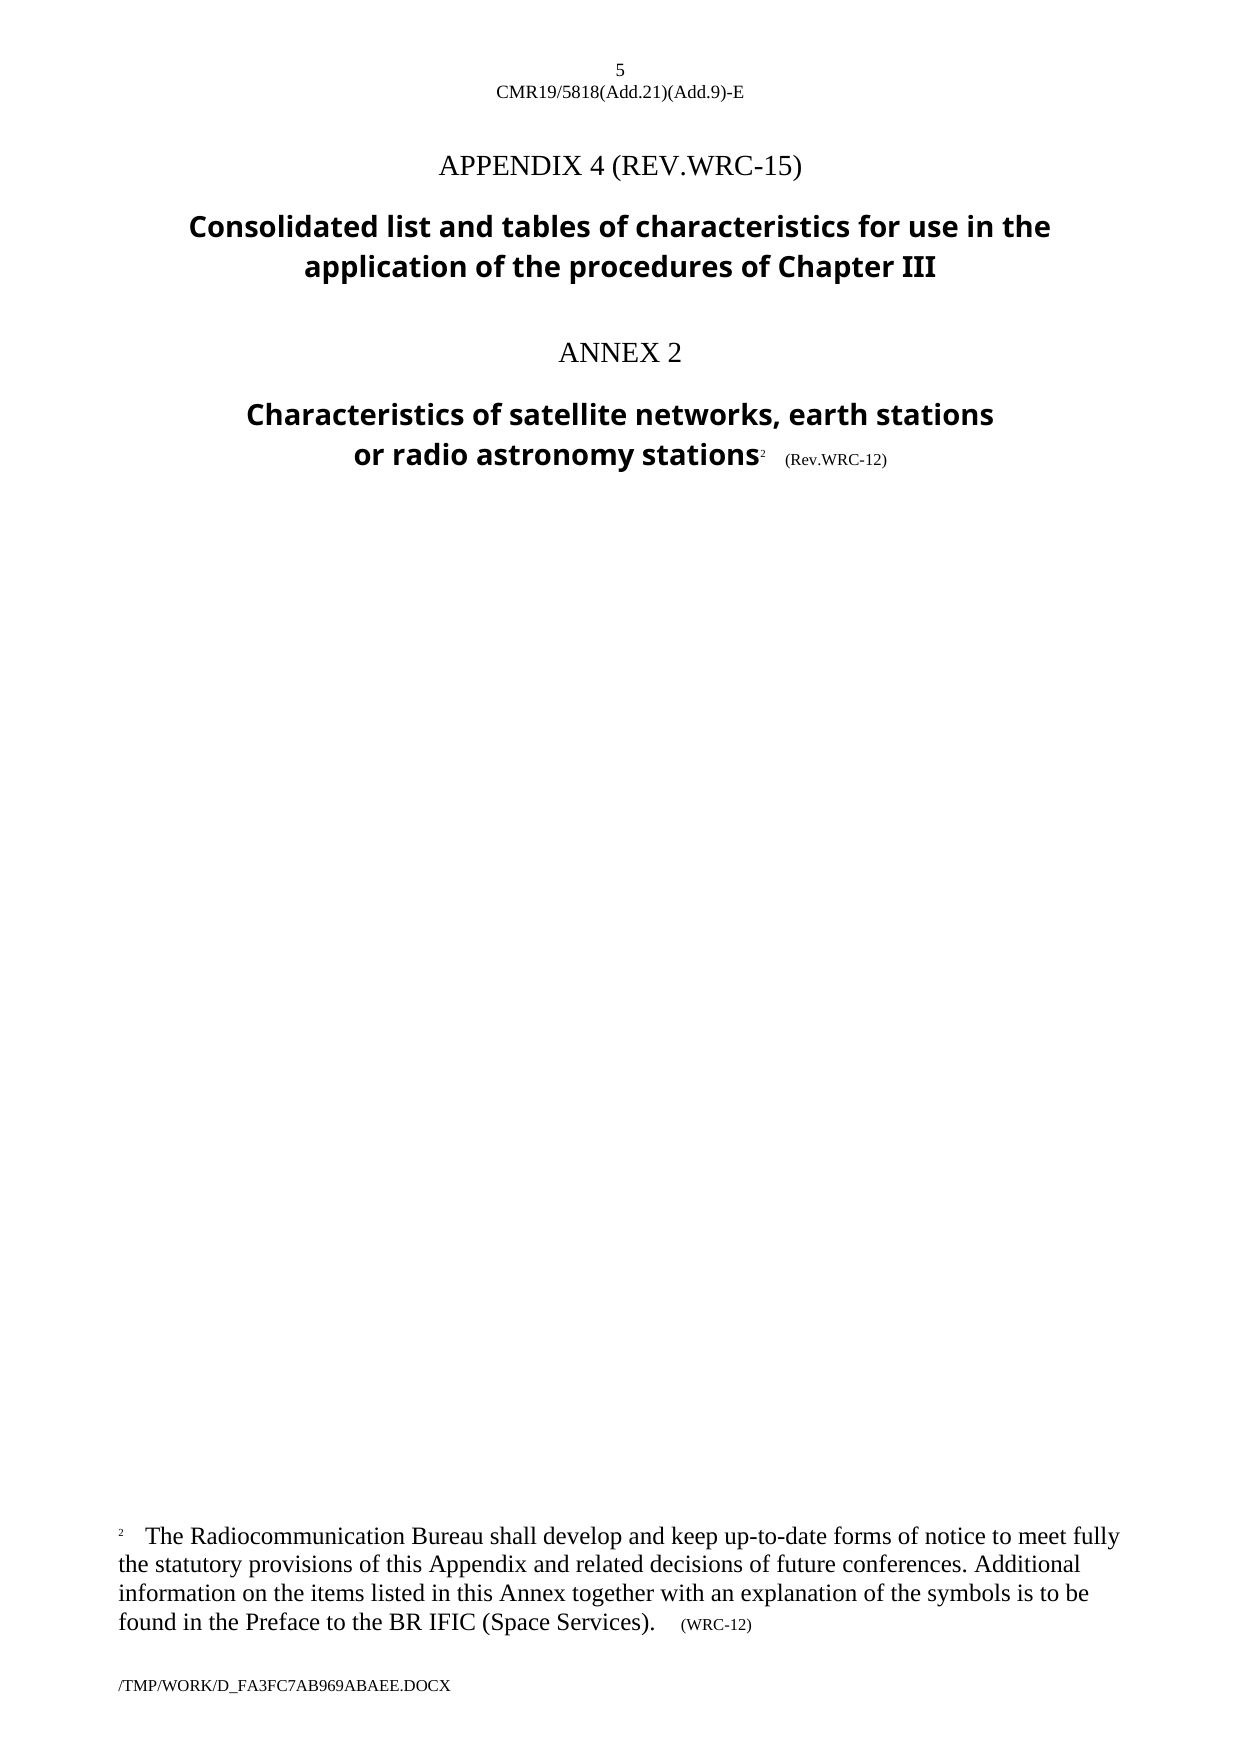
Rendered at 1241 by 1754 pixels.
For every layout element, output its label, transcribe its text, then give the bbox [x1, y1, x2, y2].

text APPENDIX 4 (REV.WRC-15) [118, 148, 1122, 181]
title Consolidated list and tables of characteristics for use in the application of the procedures of Chapter III [118, 206, 1122, 286]
text ANNEX 2 [118, 336, 1122, 369]
title Characteristics of satellite networks, earth stations or radio astronomy stations2 (Rev.WRC-12) [118, 394, 1122, 473]
